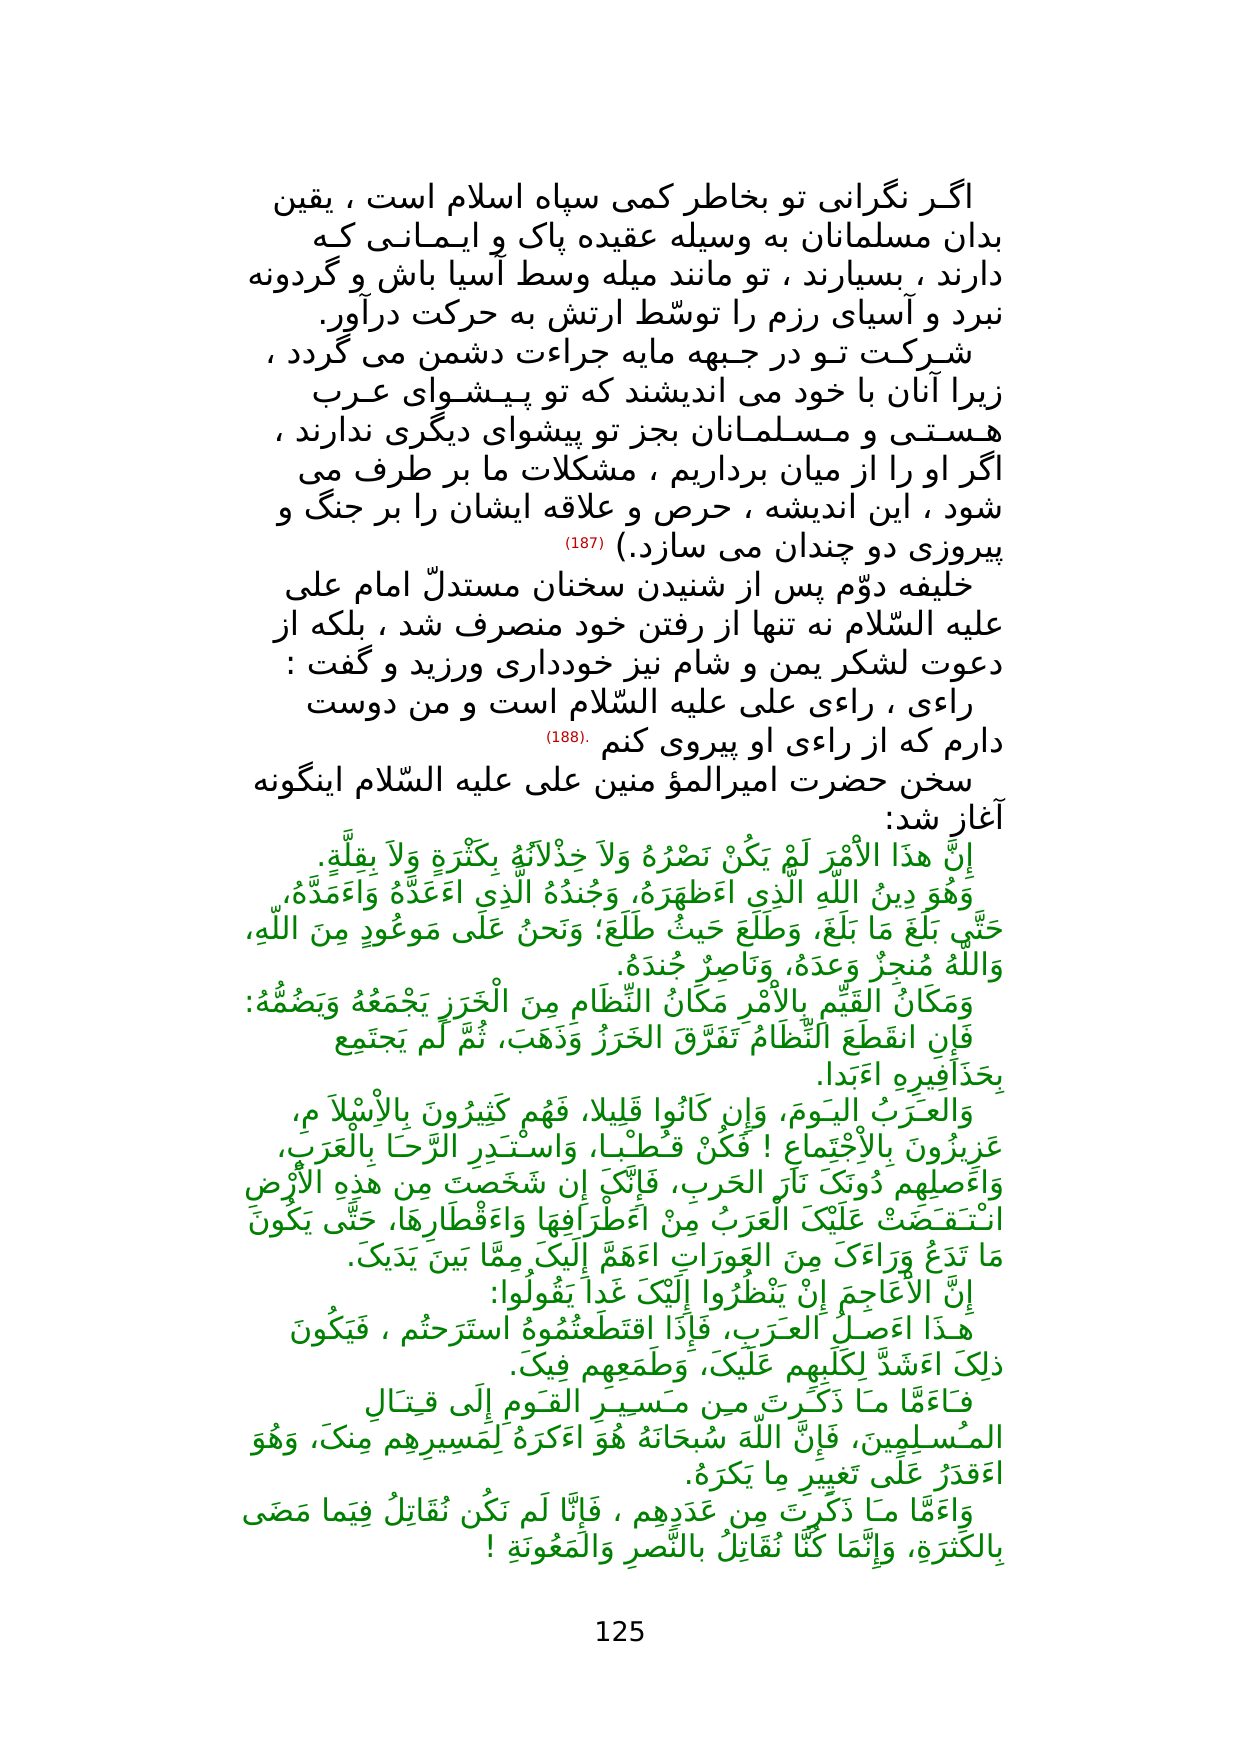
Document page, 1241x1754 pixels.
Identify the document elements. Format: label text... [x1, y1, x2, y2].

text وَاءَمَّا مـَا ذَکَرتَ مِن عَدَدِهِم ، فَإِنَّا لَم نَکُن نُقَاتِلُ فِیَما مَضَی بِالکَثرَةِ، وَإِنَّمَا کُنَّا نُقَاتِلُ بالنَّصرِ وَالمَعُونَةِ ! [236, 1492, 1004, 1565]
text فَإِنِ انقَطَعَ النِّظَامُ تَفَرَّقَ الخَرَزُ وَذَهَبَ، ثُمَّ لَم یَجتَمِع بِحَذَافِیرِهِ اءَبَدا. [236, 1019, 1004, 1092]
text سخن حضرت امیرالمؤ منین علی علیه السّلام اینگونه آغاز شد: [236, 760, 1004, 838]
text وَمَکَانُ القَیِّمِ بِالاَْمْرِ مَکَانُ النِّظَامِ مِنَ الْخَرَزِ یَجْمَعُهُ وَیَضُمُّهُ: [236, 983, 1004, 1019]
text شـرکـت تـو در جـبهه مایه جراءت دشمن می گردد ، زیرا آنان با خود می اندیشند که تو پـیـشـوای عـرب هـسـتـی و مـسـلمـانان بجز تو پیشوای دیگری ندارند ، اگر او را از میان برداریم ، مشکلات ما بر طرف می شود ، این اندیشه ، حرص و علاقه ایشان را بر جنگ و پیروزی دو چندان می سازد.) (187) [236, 333, 1004, 566]
text فـَاءَمَّا مـَا ذَکـَرتَ مـِن مـَسـِیـرِ القـَومِ إِلَی قـِتـَالِ المـُسـلِمِینَ، فَإِنَّ اللّهَ سُبحَانَهُ هُوَ اءَکرَهُ لِمَسِیرِهِم مِنکَ، وَهُوَ اءَقدَرُ عَلَی تَغیِیرِ مِا یَکرَهُ. [236, 1383, 1004, 1492]
text وَالعـَرَبُ الیـَومَ، وَإِن کَانُوا قَلِیلا، فَهُم کَثِیرُونَ بِالاِْسْلاَ مِ، عَزِیزُونَ بِالاِْجْتَِماعِ ! فَکُنْ قـُطـْبـا، وَاسـْتـَدِرِ الرَّحـَا بِالْعَرَبِ، وَاءَصلِهِم دُونَکَ نَارَ الحَربِ، فَإِنَّکَ إِن شَخَصتَ مِن هذِهِ الاَْرْضِ انـْتـَقـَضَتْ عَلَیْکَ الْعَرَبُ مِنْ اءَطْرَافِهَا وَاءَقْطَارِهَا، حَتَّی یَکُونَ مَا تَدَعُ وَرَاءَکَ مِنَ العَورَاتِ اءَهَمَّ إِلَیکَ مِمَّا بَینَ یَدَیکَ. [236, 1092, 1004, 1274]
text إِنَّ الاَْعَاجِمَ إِنْ یَنْظُرُوا إِلَیْکَ غَدا یَقُولُوا: [236, 1274, 1004, 1310]
text خلیفه دوّم پس از شنیدن سخنان مستدلّ امام علی علیه السّلام نه تنها از رفتن خود منصرف شد ، بلکه از دعوت لشکر یمن و شام نیز خودداری ورزید و گفت : [236, 566, 1004, 682]
text هـذَا اءَصـلُ العـَرَبِ، فَإِذَا اقتَطَعتُمُوهُ استَرَحتُم ، فَیَکُونَ ذلِکَ اءَشَدَّ لِکَلَبِهِم عَلَیکَ، وَطَمَعِهِم فِیکَ. [236, 1310, 1004, 1383]
text اگـر نگرانی تو بخاطر کمی سپاه اسلام است ، یقین بدان مسلمانان به وسیله عقیده پاک و ایـمـانـی کـه دارند ، بسیارند ، تو مانند میله وسط آسیا باش و گردونه نبرد و آسیای رزم را توسّط ارتش به حرکت درآور. [236, 177, 1004, 333]
text وَهُوَ دِینُ اللّهِ الَّذِی اءَظهَرَهُ، وَجُندُهُ الَّذِی اءَعَدَّهُ وَاءَمَدَّهُ، حَتَّی بَلَغَ مَا بَلَغَ، وَطَلَعَ حَیثُ طَلَعَ؛ وَنَحنُ عَلَی مَوعُودٍ مِنَ اللّهِ، وَاللّهُ مُنجِزٌ وَعدَهُ، وَنَاصِرٌ جُندَهُ. [236, 874, 1004, 983]
text إِنَّ هذَا الاَْمْرَ لَمْ یَکُنْ نَصْرُهُ وَلاَ خِذْلاَنُهُ بِکَثْرَةٍ وَلاَ بِقِلَّةٍ. [236, 838, 1004, 874]
text راءی ، راءی علی علیه السّلام است و من دوست دارم که از راءی او پیروی کنم .(188) [236, 682, 1004, 760]
